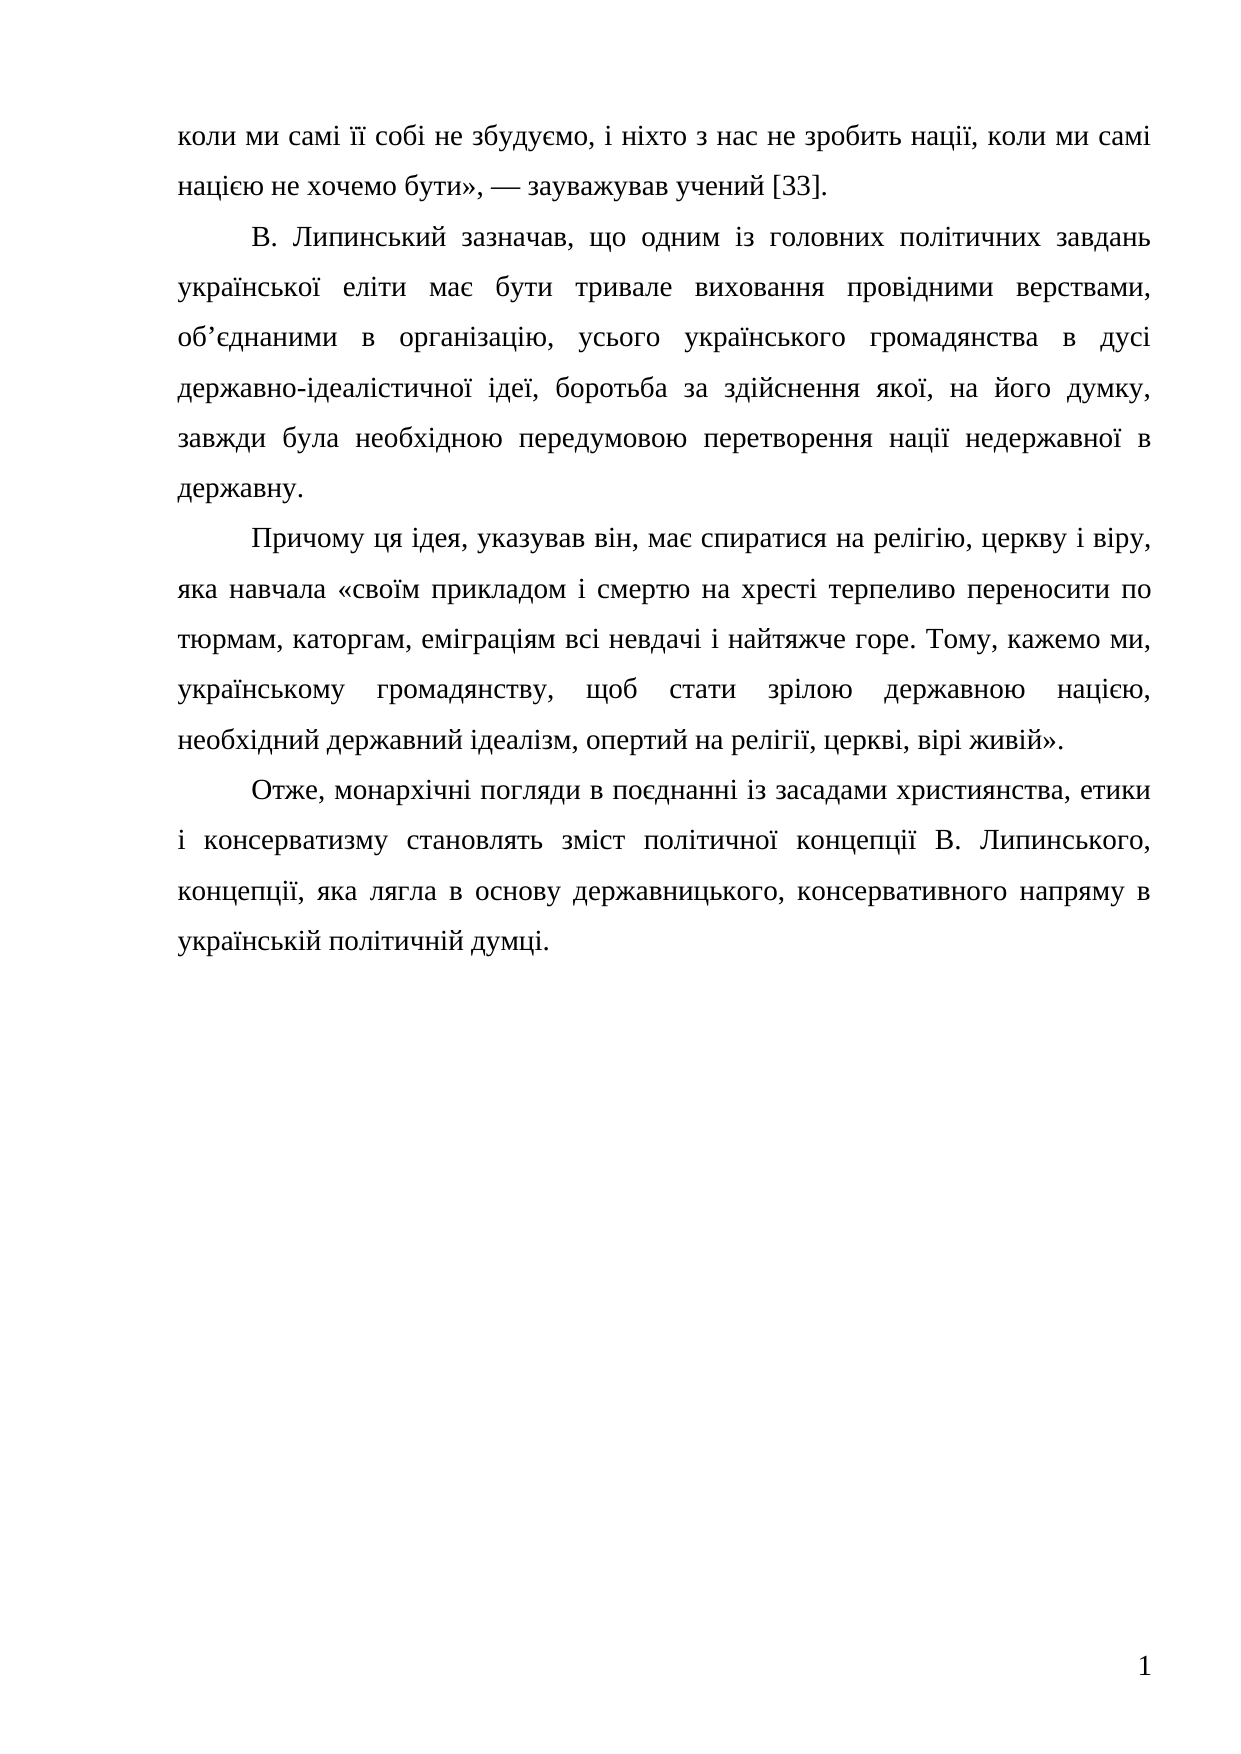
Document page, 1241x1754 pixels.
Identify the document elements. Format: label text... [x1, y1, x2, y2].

text Отже, монархічні погляди в поєднанні із засадами християнства, етики і консерватизму становлять зміст політичної концепції В. Липинського, концепції, яка лягла в основу державницького, консервативного напряму в українській політичній думці. [177, 772, 1152, 957]
text Причому ця ідея, указував він, має спиратися на релігію, церкву і віру, яка навчала «своїм прикладом і смертю на хресті терпеливо переносити по тюрмам, каторгам, еміграціям всі невдачі і найтяжче горе. Тому, кажемо ми, українському громадянству, щоб стати зрілою державною нацією, необхідний державний ідеалізм, опертий на релігії, церкві, вірі живій». [177, 521, 1152, 755]
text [177, 118, 1152, 202]
text В. Липинський зазначав, що одним із головних політичних завдань української еліти має бути тривале виховання провідними верствами, об’єднаними в організацію, усього українського громадянства в дусі державно-ідеалістичної ідеї, боротьба за здійснення якої, на його думку, завжди була необхідною передумовою перетворення нації недержавної в державну. [177, 219, 1152, 504]
